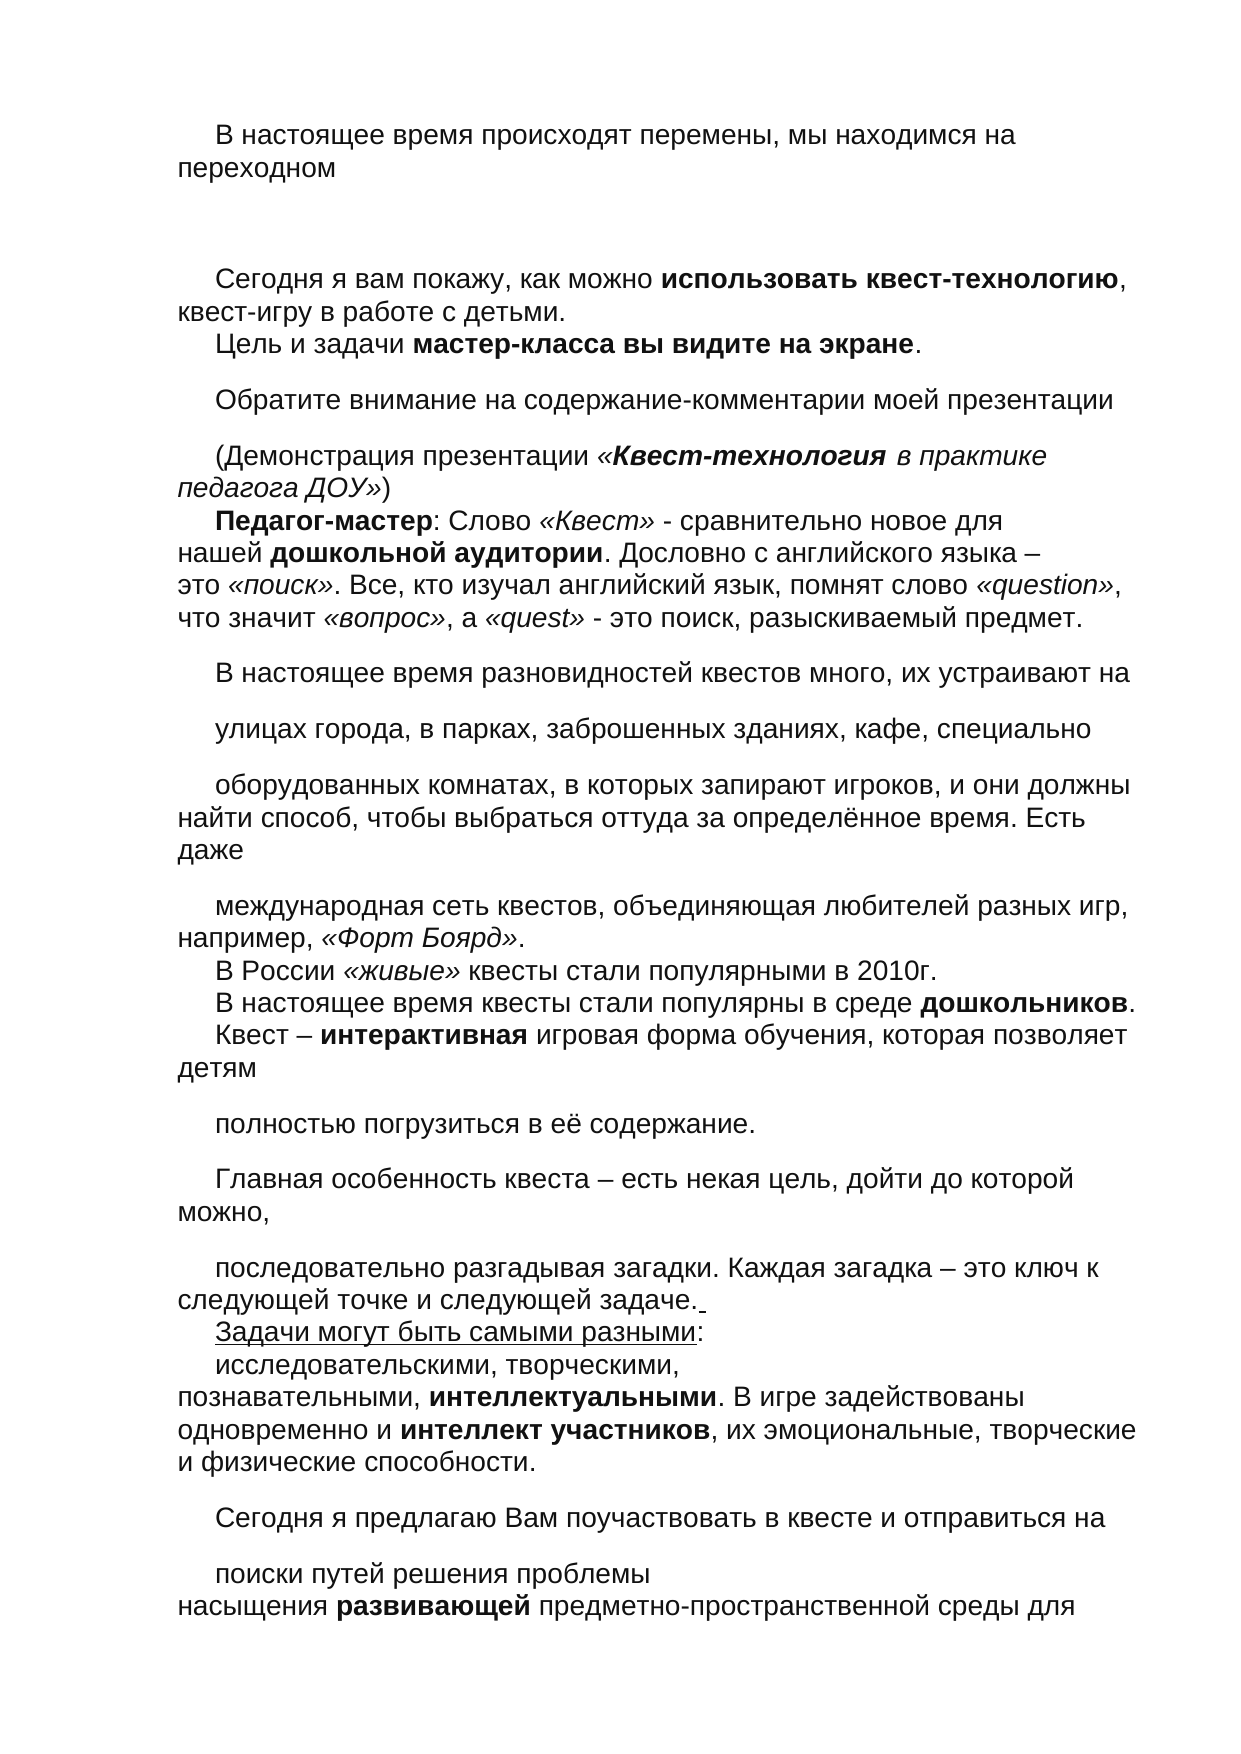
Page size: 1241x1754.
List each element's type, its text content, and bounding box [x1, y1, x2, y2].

text В России «живые» квесты стали популярными в 2010г. [177, 953, 1152, 986]
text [177, 1557, 1152, 1621]
text улицах города, в парках, заброшенных зданиях, кафе, специально [177, 712, 1152, 745]
text исследовательскими, творческими, познавательными, интеллектуальными. В игре задействованы одновременно и интеллект участников, их эмоциональные, творческие и физические способности. [177, 1348, 1152, 1477]
text Педагог-мастер: Слово «Квест» - сравнительно новое для нашей дошкольной аудитории. Дословно с английского языка – это «поиск». Все, кто изучал английский язык, помнят слово «question», что значит «вопрос», а «quest» - это поиск, разыскиваемый предмет. [177, 503, 1152, 633]
text Главная особенность квеста – есть некая цель, дойти до которой можно, [177, 1162, 1152, 1227]
text международная сеть квестов, объединяющая любителей разных игр, например, «Форт Боярд». [177, 889, 1152, 953]
text Цель и задачи мастер-класса вы видите на экране. [177, 327, 1152, 359]
text оборудованных комнатах, в которых запирают игроков, и они должны найти способ, чтобы выбраться оттуда за определённое время. Есть даже [177, 768, 1152, 865]
text последовательно разгадывая загадки. Каждая загадка – это ключ к следующей точке и следующей задаче. [177, 1251, 1152, 1315]
text В настоящее время происходят перемены, мы находимся на переходном [177, 118, 1152, 183]
text (Демонстрация презентации «Квест-технология в практике педагога ДОУ») [177, 439, 1152, 503]
text Обратите внимание на содержание-комментарии моей презентации [177, 383, 1152, 415]
text Сегодня я вам покажу, как можно использовать квест-технологию, квест-игру в работе с детьми. [177, 262, 1152, 327]
text В настоящее время квесты стали популярны в среде дошкольников. [177, 986, 1152, 1018]
text В настоящее время разновидностей квестов много, их устраивают на [177, 656, 1152, 689]
text Квест – интерактивная игровая форма обучения, которая позволяет детям [177, 1018, 1152, 1083]
text полностью погрузиться в её содержание. [177, 1107, 1152, 1139]
text Задачи могут быть самыми разными: [177, 1315, 1152, 1348]
text Сегодня я предлагаю Вам поучаствовать в квесте и отправиться на [177, 1501, 1152, 1533]
